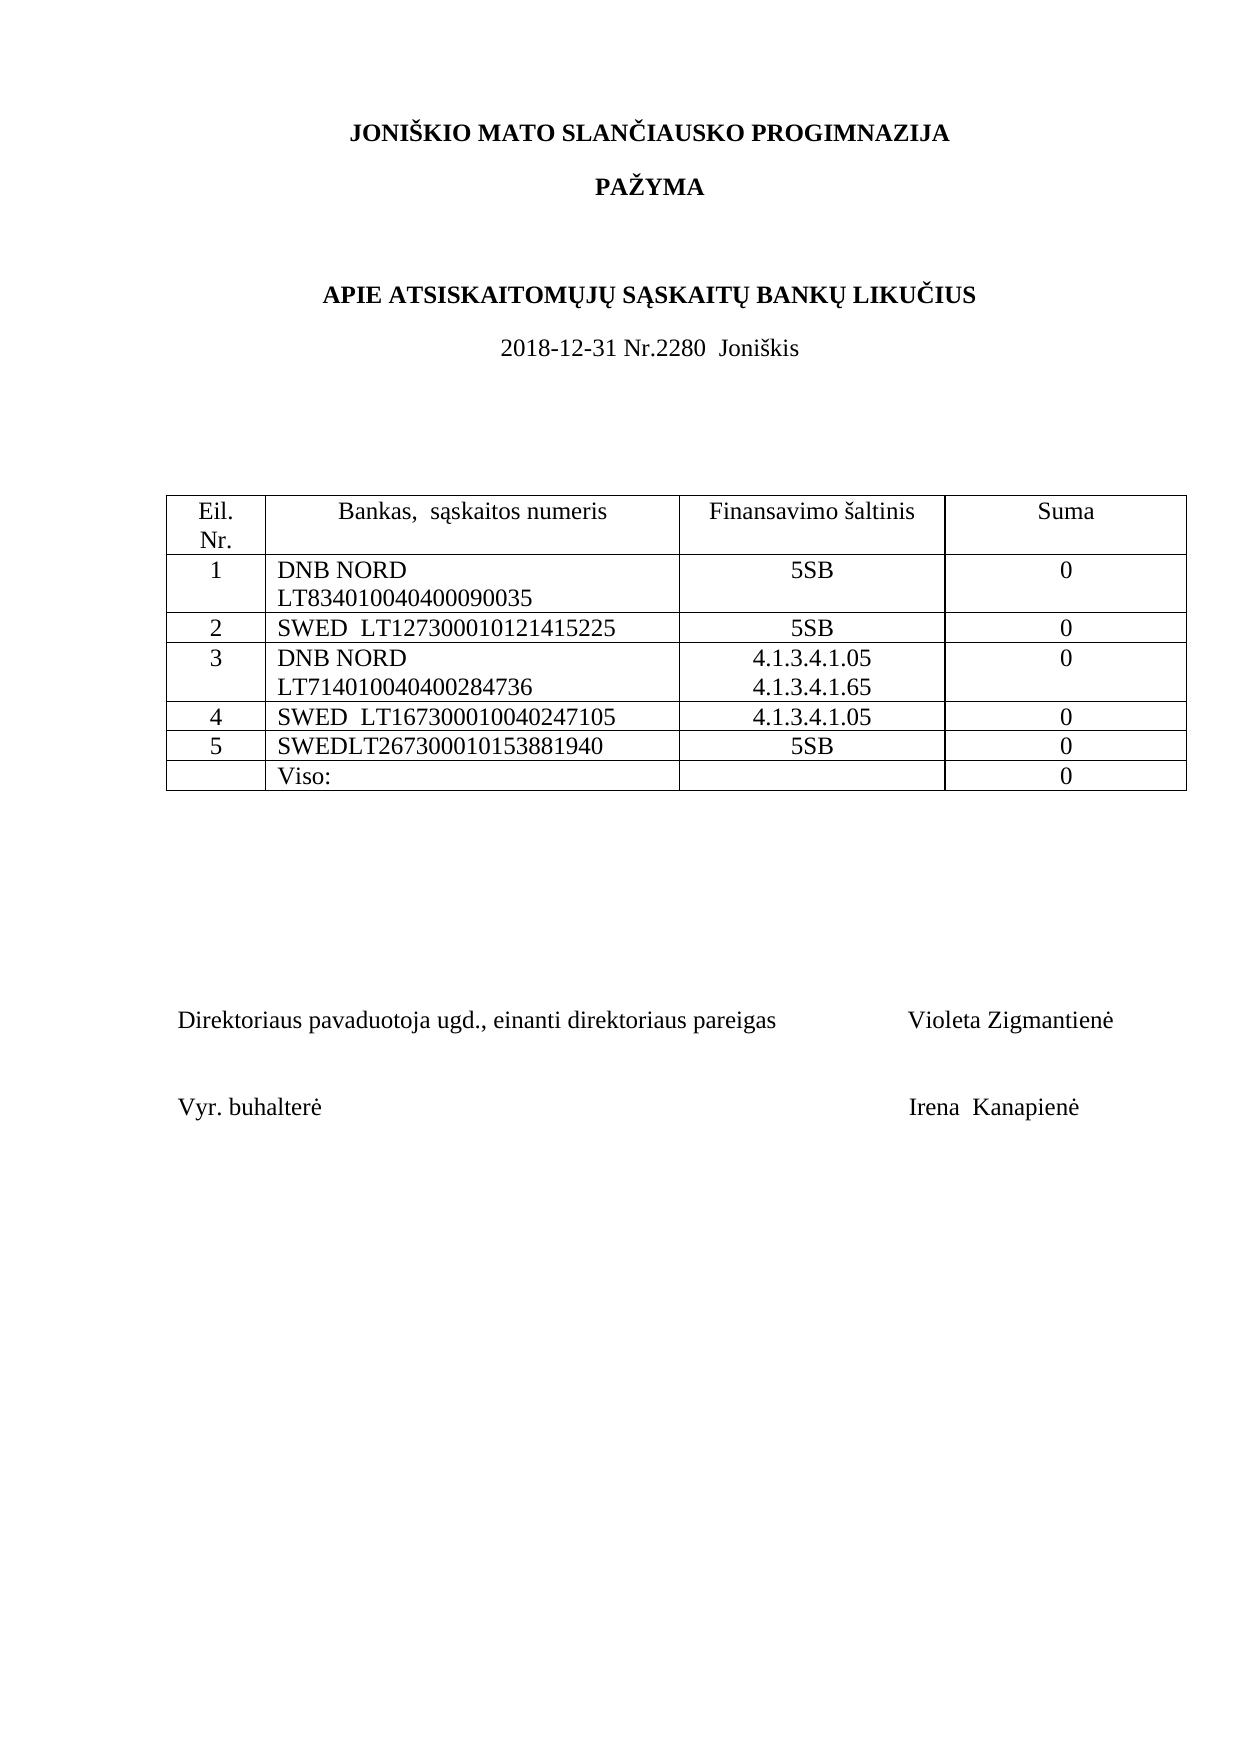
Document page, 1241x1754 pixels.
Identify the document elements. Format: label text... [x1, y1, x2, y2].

table_cell 5SB [680, 613, 944, 642]
table_cell 5 [167, 731, 265, 760]
table_header Suma [946, 496, 1186, 554]
table_cell [680, 761, 944, 790]
table_cell 0 [946, 613, 1186, 642]
table_cell 4.1.3.4.1.05 4.1.3.4.1.65 [680, 643, 944, 701]
text Vyr. buhalterė Irena Kanapienė [177, 1092, 1122, 1120]
table_cell SWED LT167300010040247105 [266, 702, 679, 730]
table_cell 0 [946, 555, 1186, 612]
text JONIŠKIO MATO SLANČIAUSKO PROGIMNAZIJA [177, 118, 1122, 147]
table_cell 3 [167, 643, 265, 701]
table_header Eil. Nr. [167, 496, 265, 554]
table_cell 0 [946, 702, 1186, 730]
table_cell 0 [946, 731, 1186, 760]
table_cell 1 [167, 555, 265, 612]
table_cell SWEDLT267300010153881940 [266, 731, 679, 760]
text Direktoriaus pavaduotoja ugd., einanti direktoriaus pareigas Violeta Zigmantienė [177, 1005, 1122, 1066]
table_cell SWED LT127300010121415225 [266, 613, 679, 642]
text 2018-12-31 Nr.2280 Joniškis [177, 333, 1122, 362]
table_cell 5SB [680, 731, 944, 760]
table_cell 4.1.3.4.1.05 [680, 702, 944, 730]
table_cell 5SB [680, 555, 944, 612]
table_cell 4 [167, 702, 265, 730]
table_cell 2 [167, 613, 265, 642]
table_header Bankas, sąskaitos numeris [266, 496, 679, 554]
table_cell DNB NORD LT834010040400090035 [266, 555, 679, 612]
table_cell 0 [946, 761, 1186, 790]
table_header Finansavimo šaltinis [680, 496, 944, 554]
table_cell [167, 761, 265, 790]
table_cell 0 [946, 643, 1186, 701]
table_cell DNB NORD LT714010040400284736 [266, 643, 679, 701]
table_cell Viso: [266, 761, 679, 790]
text APIE ATSISKAITOMŲJŲ SĄSKAITŲ BANKŲ LIKUČIUS [177, 280, 1122, 308]
text PAŽYMA [177, 172, 1122, 201]
